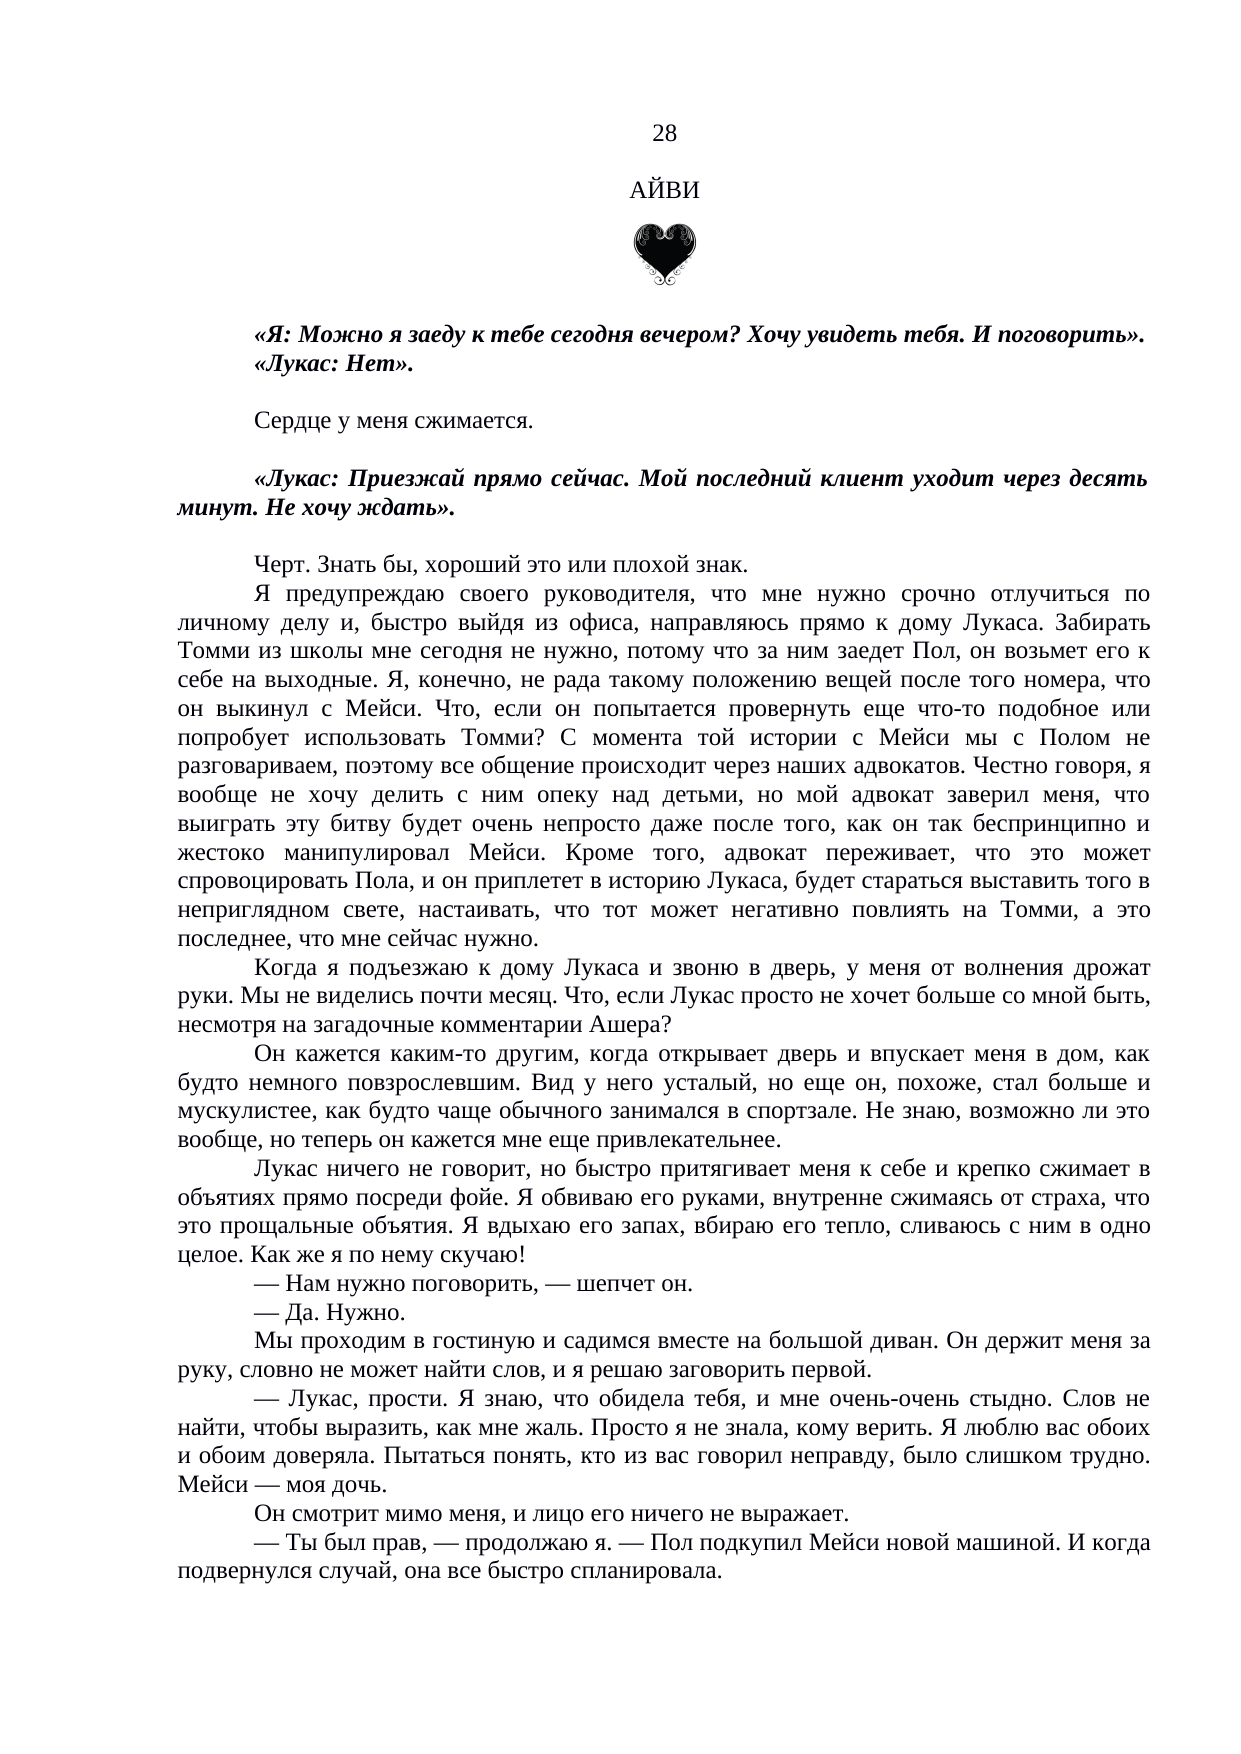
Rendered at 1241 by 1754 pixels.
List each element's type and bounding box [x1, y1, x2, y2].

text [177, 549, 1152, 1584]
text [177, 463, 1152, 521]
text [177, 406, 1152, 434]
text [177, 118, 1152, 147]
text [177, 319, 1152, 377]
picture [632, 222, 697, 287]
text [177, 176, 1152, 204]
